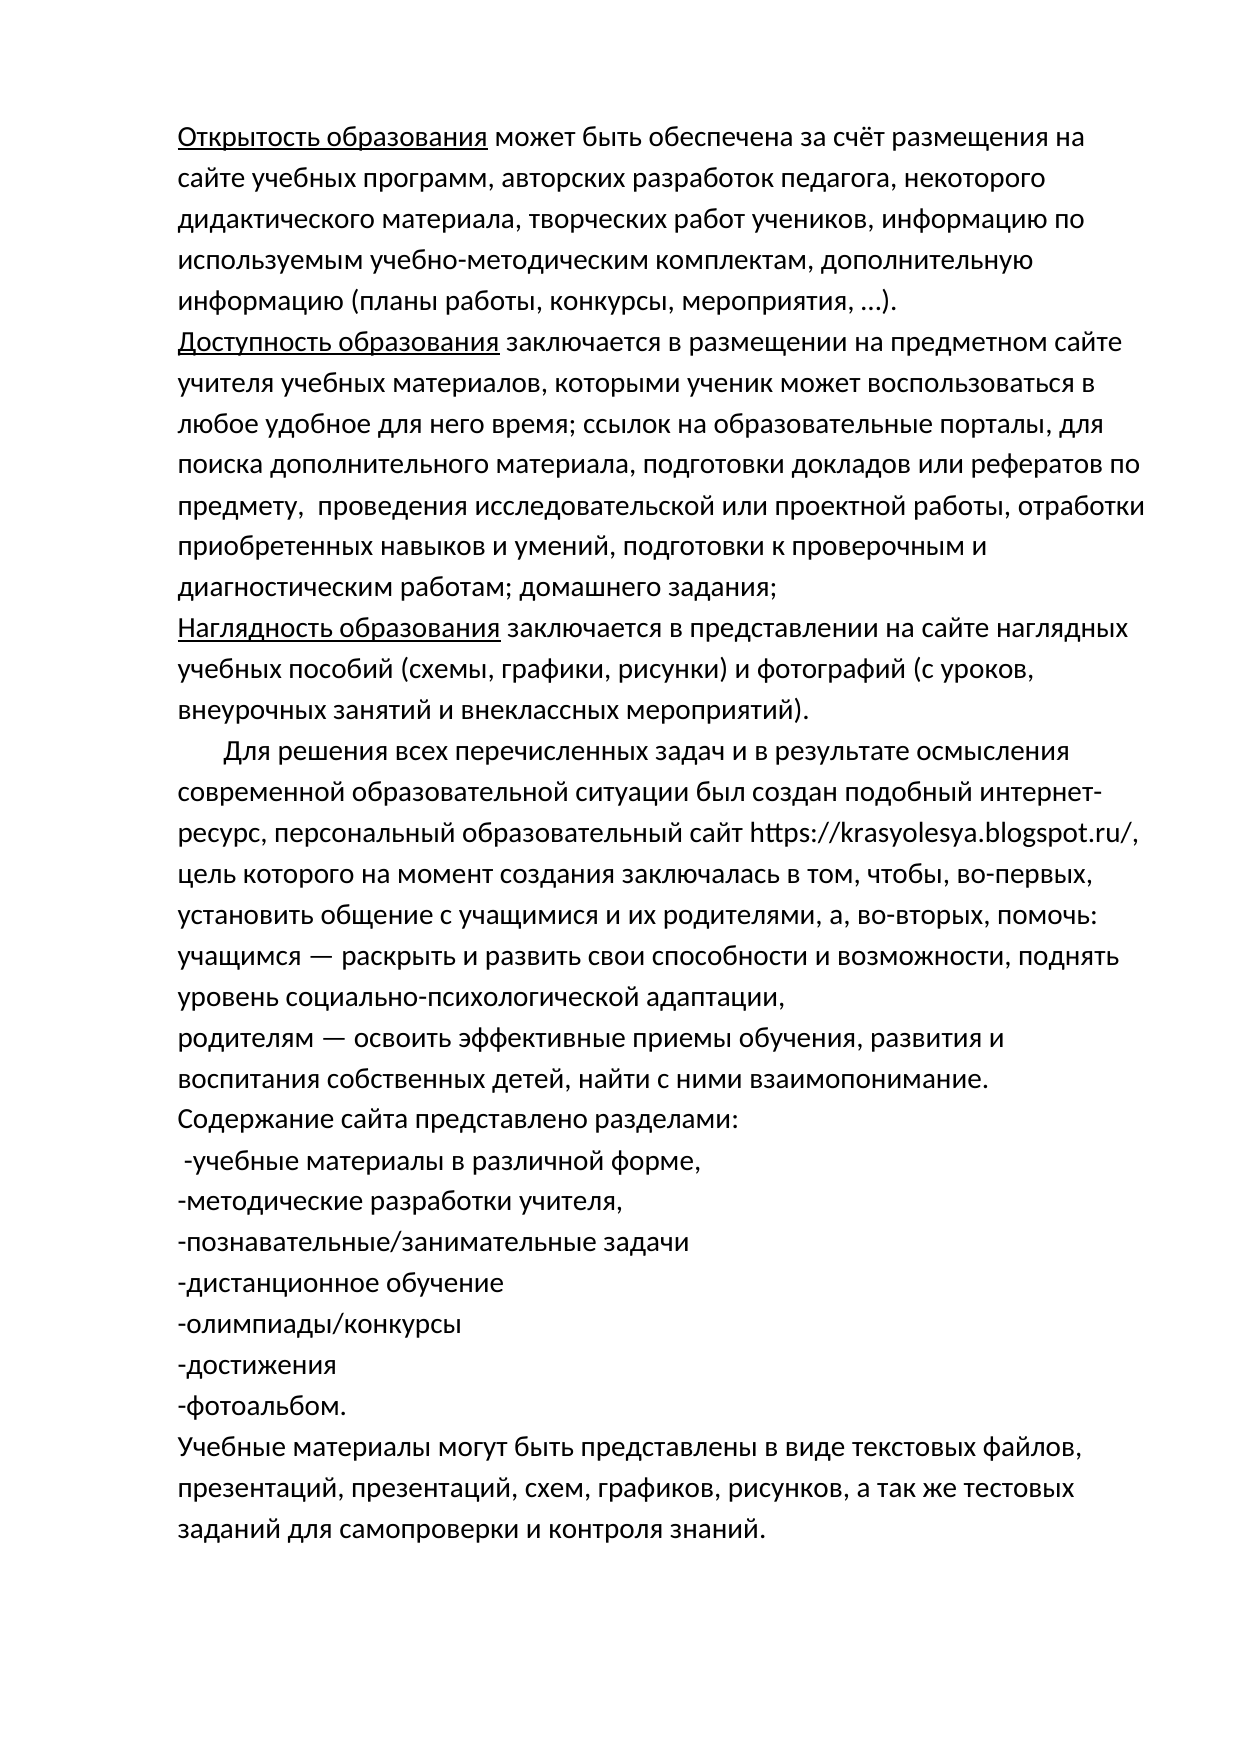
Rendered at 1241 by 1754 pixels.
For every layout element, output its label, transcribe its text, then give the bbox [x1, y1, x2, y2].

text учащимся — раскрыть и развить свои способности и возможности, поднять уровень социально-психологической адаптации, [177, 937, 1152, 1013]
text -методические разработки учителя, [177, 1182, 1152, 1218]
text Открытость образования может быть обеспечена за счёт размещения на сайте учебных программ, авторских разработок педагога, некоторого дидактического материала, творческих работ учеников, информацию по используемым учебно-методическим комплектам, дополнительную информацию (планы работы, конкурсы, мероприятия, …). [177, 118, 1152, 317]
text Учебные материалы могут быть представлены в виде текстовых файлов, презентаций, презентаций, схем, графиков, рисунков, а так же тестовых заданий для самопроверки и контроля знаний. [177, 1428, 1152, 1546]
text Доступность образования заключается в размещении на предметном сайте учителя учебных материалов, которыми ученик может воспользоваться в любое удобное для него время; ссылок на образовательные порталы, для поиска дополнительного материала, подготовки докладов или рефератов по предмету, проведения исследовательской или проектной работы, отработки приобретенных навыков и умений, подготовки к проверочным и диагностическим работам; домашнего задания; [177, 323, 1152, 604]
text -фотоальбом. [177, 1387, 1152, 1423]
text -дистанционное обучение [177, 1264, 1152, 1300]
text Для решения всех перечисленных задач и в результате осмысления современной образовательной ситуации был создан подобный интернет-ресурс, персональный образовательный сайт https://krasyolesya.blogspot.ru/, цель которого на момент создания заключалась в том, чтобы, во-первых, установить общение с учащимися и их родителями, а, во-вторых, помочь: [177, 732, 1152, 932]
text Содержание сайта представлено разделами: [177, 1101, 1152, 1136]
text -учебные материалы в различной форме, [177, 1142, 1152, 1177]
text -олимпиады/конкурсы [177, 1305, 1152, 1341]
text -познавательные/занимательные задачи [177, 1223, 1152, 1259]
text Наглядность образования заключается в представлении на сайте наглядных учебных пособий (схемы, графики, рисунки) и фотографий (с уроков, внеурочных занятий и внеклассных мероприятий). [177, 609, 1152, 727]
text -достижения [177, 1346, 1152, 1382]
text родителям — освоить эффективные приемы обучения, развития и воспитания собственных детей, найти с ними взаимопонимание. [177, 1019, 1152, 1095]
